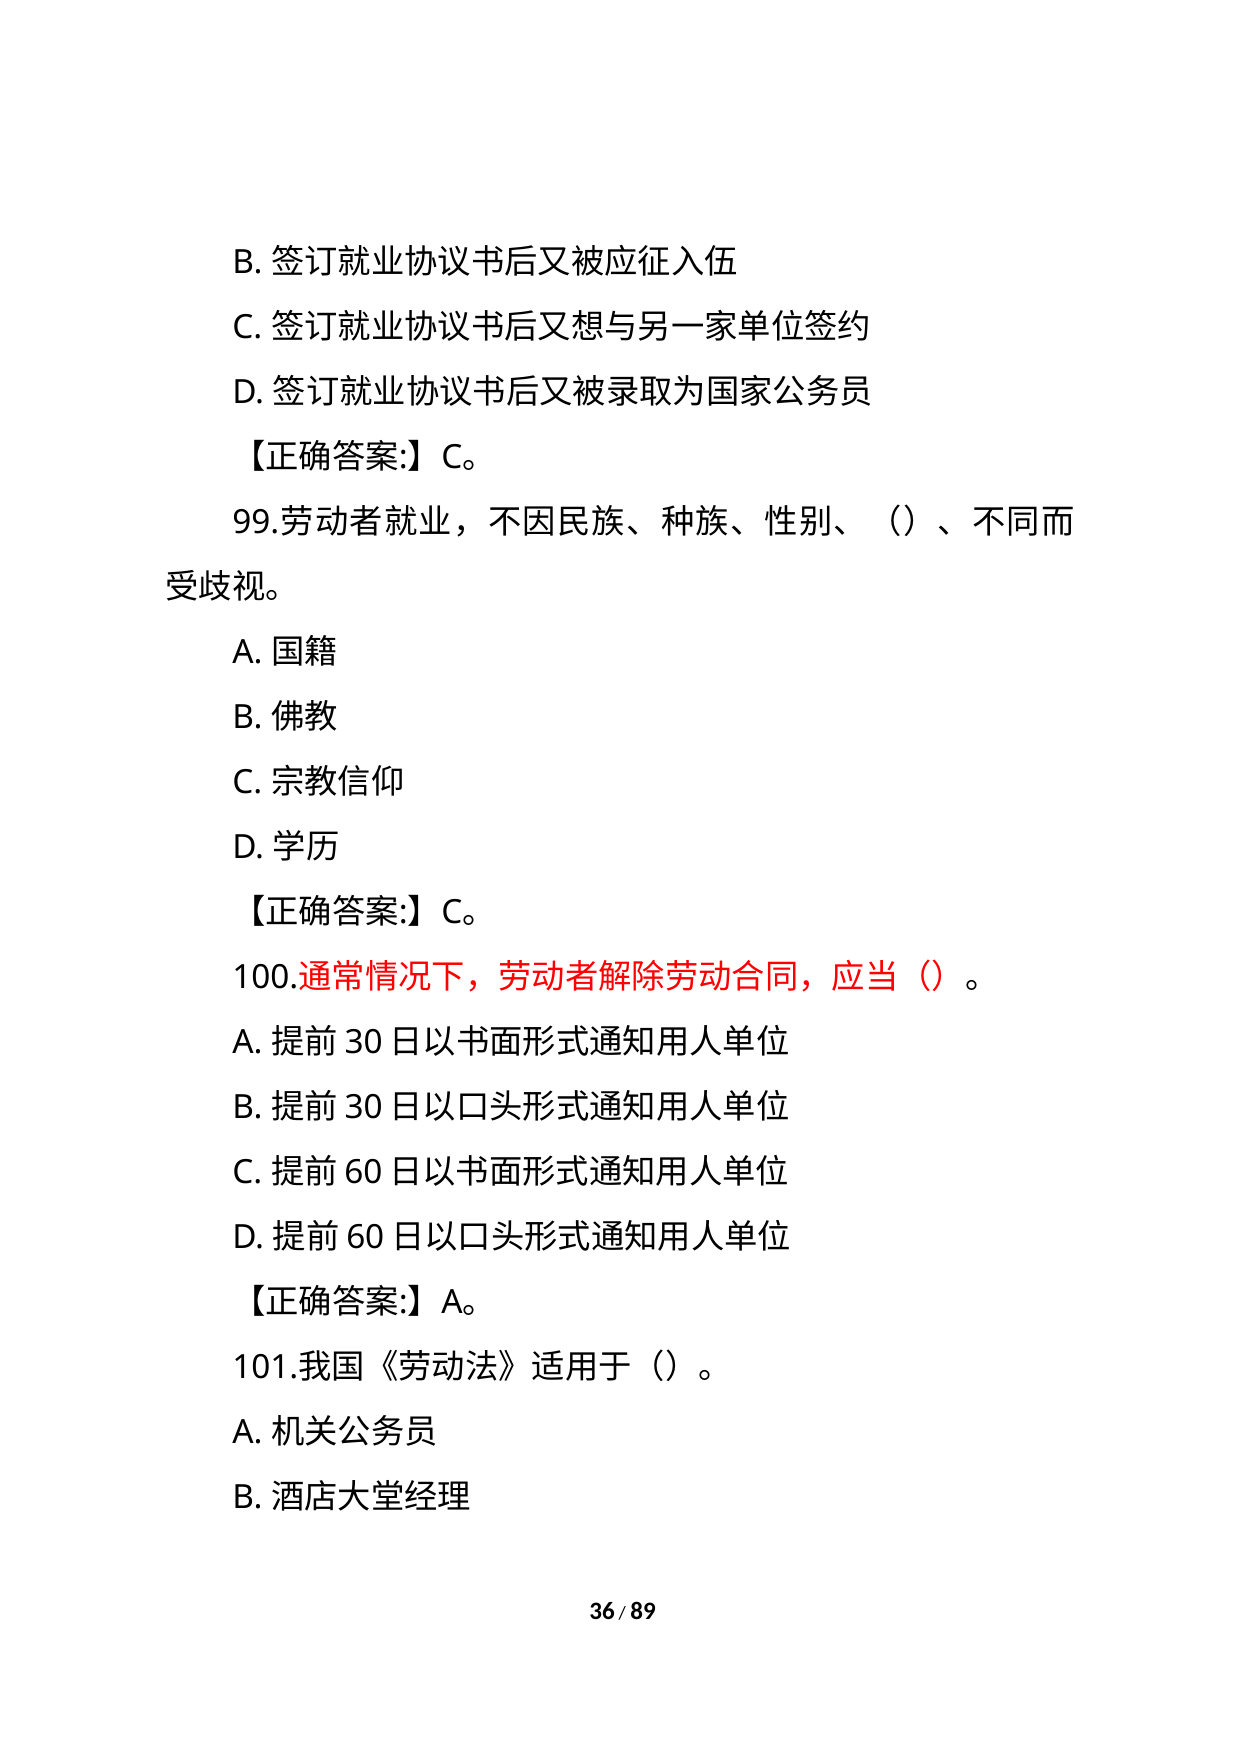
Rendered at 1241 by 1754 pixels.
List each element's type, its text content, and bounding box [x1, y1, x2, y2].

text B. 佛教 [165, 682, 1075, 747]
text 100.通常情况下，劳动者解除劳动合同，应当（）。 [165, 942, 1075, 1007]
text 【正确答案:】C。 [165, 422, 1075, 487]
text D. 签订就业协议书后又被录取为国家公务员 [165, 357, 1075, 422]
text 101.我国《劳动法》适用于（）。 [165, 1332, 1075, 1397]
text C. 宗教信仰 [165, 747, 1075, 812]
text C. 提前60日以书面形式通知用人单位 [165, 1137, 1075, 1202]
text C. 签订就业协议书后又想与另一家单位签约 [165, 292, 1075, 357]
text D. 提前60日以口头形式通知用人单位 [165, 1202, 1075, 1267]
text A. 机关公务员 [165, 1397, 1075, 1462]
text B. 签订就业协议书后又被应征入伍 [165, 227, 1075, 292]
text A. 国籍 [165, 617, 1075, 682]
text A. 提前30日以书面形式通知用人单位 [165, 1007, 1075, 1072]
text D. 学历 [165, 812, 1075, 877]
text 【正确答案:】C。 [165, 877, 1075, 942]
text B. 提前30日以口头形式通知用人单位 [165, 1072, 1075, 1137]
text 99.劳动者就业，不因民族、种族、性别、（）、不同而受歧视。 [165, 487, 1075, 617]
text 【正确答案:】A。 [165, 1267, 1075, 1332]
text B. 酒店大堂经理 [165, 1462, 1075, 1527]
